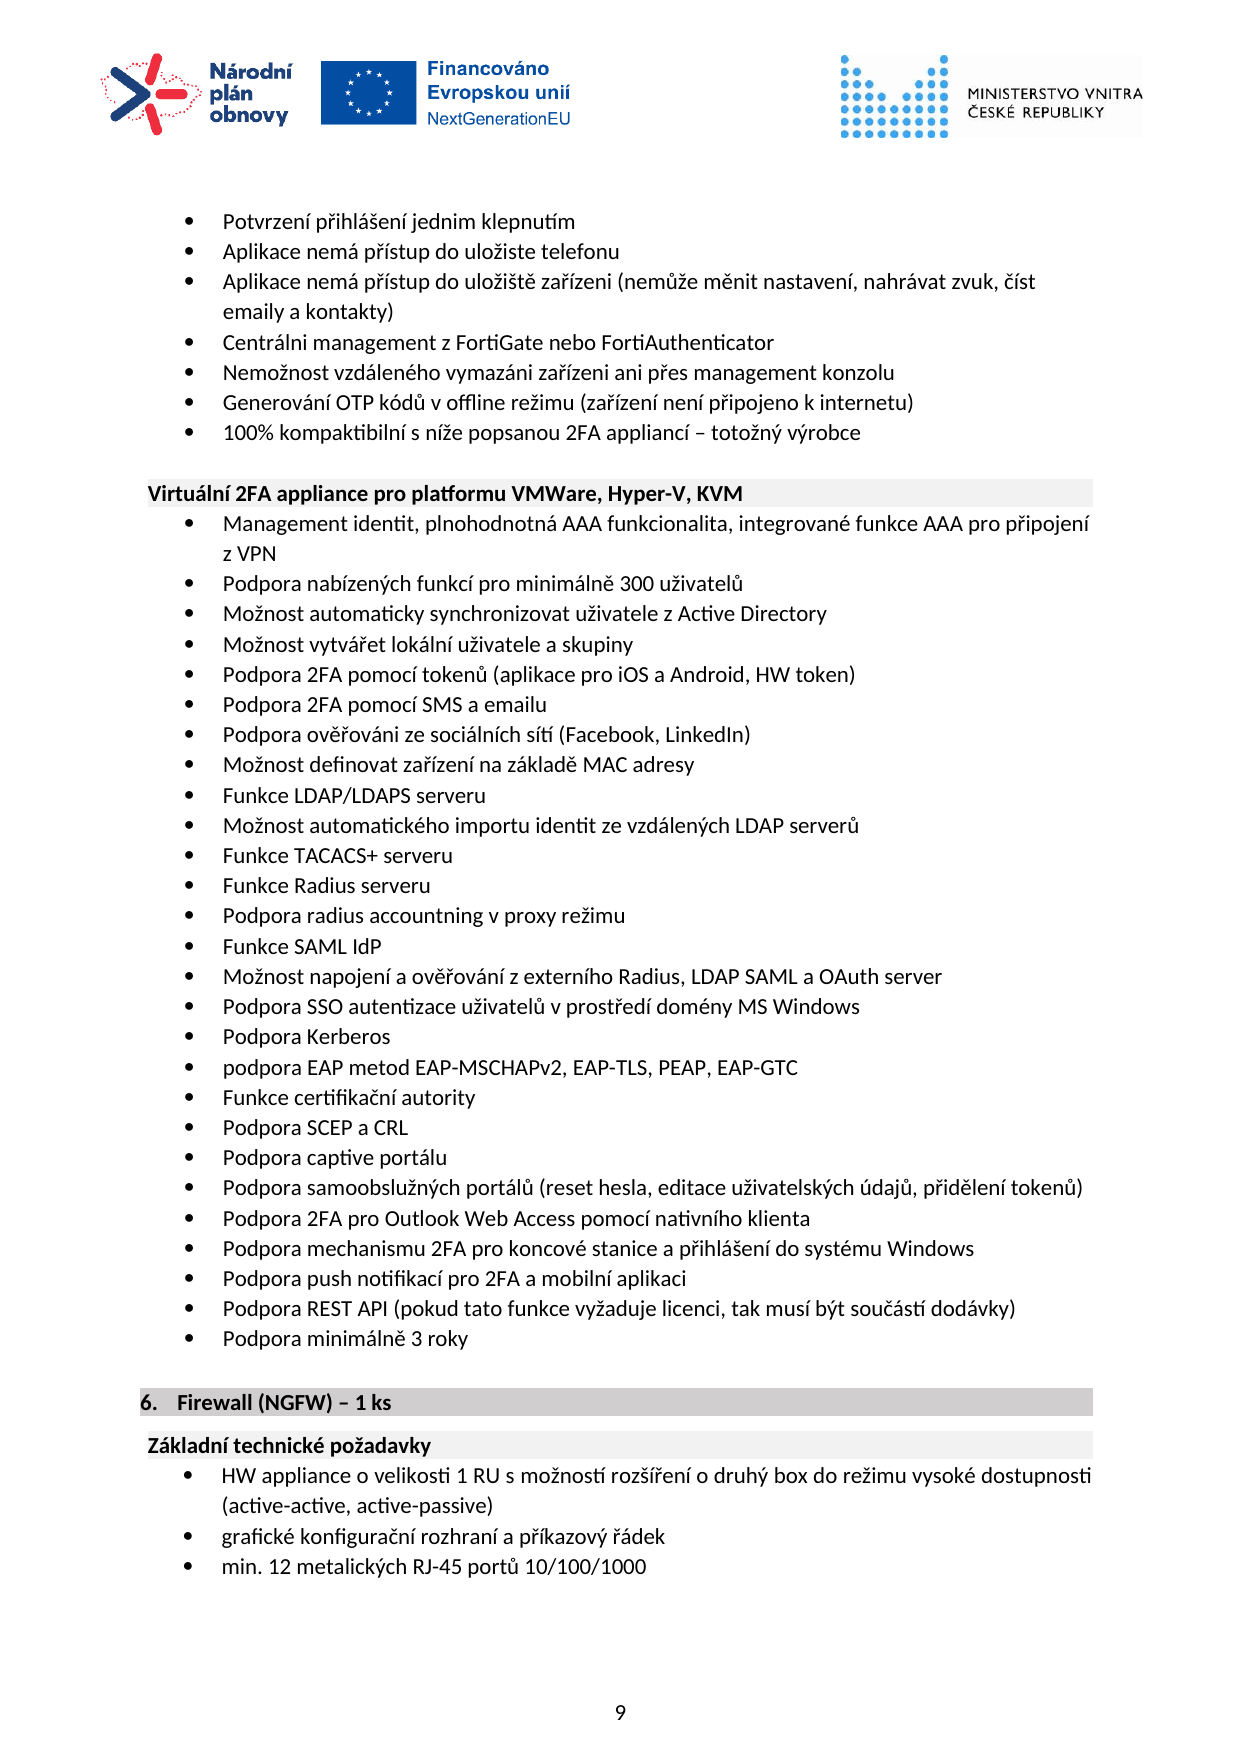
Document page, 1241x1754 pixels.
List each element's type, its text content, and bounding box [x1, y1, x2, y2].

text Virtuální 2FA appliance pro platformu VMWare, Hyper-V, KVM [148, 479, 1093, 507]
list Funkce SAML IdP [185, 932, 1093, 960]
list Možnost definovat zařízení na základě MAC adresy [185, 751, 1093, 778]
list HW appliance o velikosti 1 RU s možností rozšíření o druhý box do režimu vysoké dostupnosti (active-active, active-passive) [184, 1461, 1093, 1519]
list Podpora radius accountning v proxy režimu [185, 902, 1093, 929]
picture [88, 44, 310, 145]
list Podpora 2FA pomocí SMS a emailu [185, 690, 1093, 718]
list Podpora 2FA pro Outlook Web Access pomocí nativního klienta [185, 1204, 1093, 1232]
list Možnost napojení a ověřování z externího Radius, LDAP SAML a OAuth server [185, 962, 1093, 990]
list podpora EAP metod EAP-MSCHAPv2, EAP-TLS, PEAP, EAP-GTC [185, 1053, 1093, 1081]
list grafické konfigurační rozhraní a příkazový řádek [184, 1522, 1093, 1550]
text Základní technické požadavky [148, 1431, 1093, 1459]
list Funkce Radius serveru [185, 871, 1093, 899]
list Firewall (NGFW) – 1 ks [140, 1388, 1093, 1416]
list Podpora SSO autentizace uživatelů v prostředí domény MS Windows [185, 992, 1093, 1020]
list Podpora nabízených funkcí pro minimálně 300 uživatelů [185, 569, 1093, 597]
list Podpora push notifikací pro 2FA a mobilní aplikaci [185, 1264, 1093, 1292]
list Podpora SCEP a CRL [185, 1113, 1093, 1141]
list Podpora 2FA pomocí tokenů (aplikace pro iOS a Android, HW token) [185, 660, 1093, 688]
list Nemožnost vzdáleného vymazáni zařízeni ani přes management konzolu [185, 358, 1093, 386]
list Funkce LDAP/LDAPS serveru [185, 781, 1093, 809]
list Generování OTP kódů v offline režimu (zařízení není připojeno k internetu) [185, 388, 1093, 416]
list Aplikace nemá přístup do uložiště zařízeni (nemůže měnit nastavení, nahrávat zvuk, číst emaily a kontakty) [185, 267, 1093, 325]
picture [841, 55, 1143, 138]
list Management identit, plnohodnotná AAA funkcionalita, integrované funkce AAA pro připojení z VPN [185, 509, 1093, 567]
list Podpora Kerberos [185, 1022, 1093, 1050]
list Možnost vytvářet lokální uživatele a skupiny [185, 630, 1093, 658]
list Funkce TACACS+ serveru [185, 841, 1093, 869]
list Podpora samoobslužných portálů (reset hesla, editace uživatelských údajů, přidělení tokenů) [185, 1173, 1093, 1201]
list Možnost automatického importu identit ze vzdálených LDAP serverů [185, 811, 1093, 839]
list Potvrzení přihlášení jednim klepnutím [185, 207, 1093, 235]
list Podpora ověřováni ze sociálních sítí (Facebook, LinkedIn) [185, 720, 1093, 748]
picture [312, 55, 587, 129]
list Možnost automaticky synchronizovat uživatele z Active Directory [185, 599, 1093, 627]
list 100% kompaktibilní s níže popsanou 2FA appliancí – totožný výrobce [185, 418, 1093, 446]
list Podpora mechanismu 2FA pro koncové stanice a přihlášení do systému Windows [185, 1234, 1093, 1262]
list Podpora captive portálu [185, 1143, 1093, 1171]
list Funkce certifikační autority [185, 1083, 1093, 1111]
list Centrálni management z FortiGate nebo FortiAuthenticator [185, 328, 1093, 356]
list Podpora REST API (pokud tato funkce vyžaduje licenci, tak musí být součástí dodávky) [185, 1294, 1093, 1322]
list min. 12 metalických RJ-45 portů 10/100/1000 [184, 1552, 1093, 1580]
list Podpora minimálně 3 roky [185, 1324, 1093, 1352]
list Aplikace nemá přístup do uložiste telefonu [185, 237, 1093, 265]
